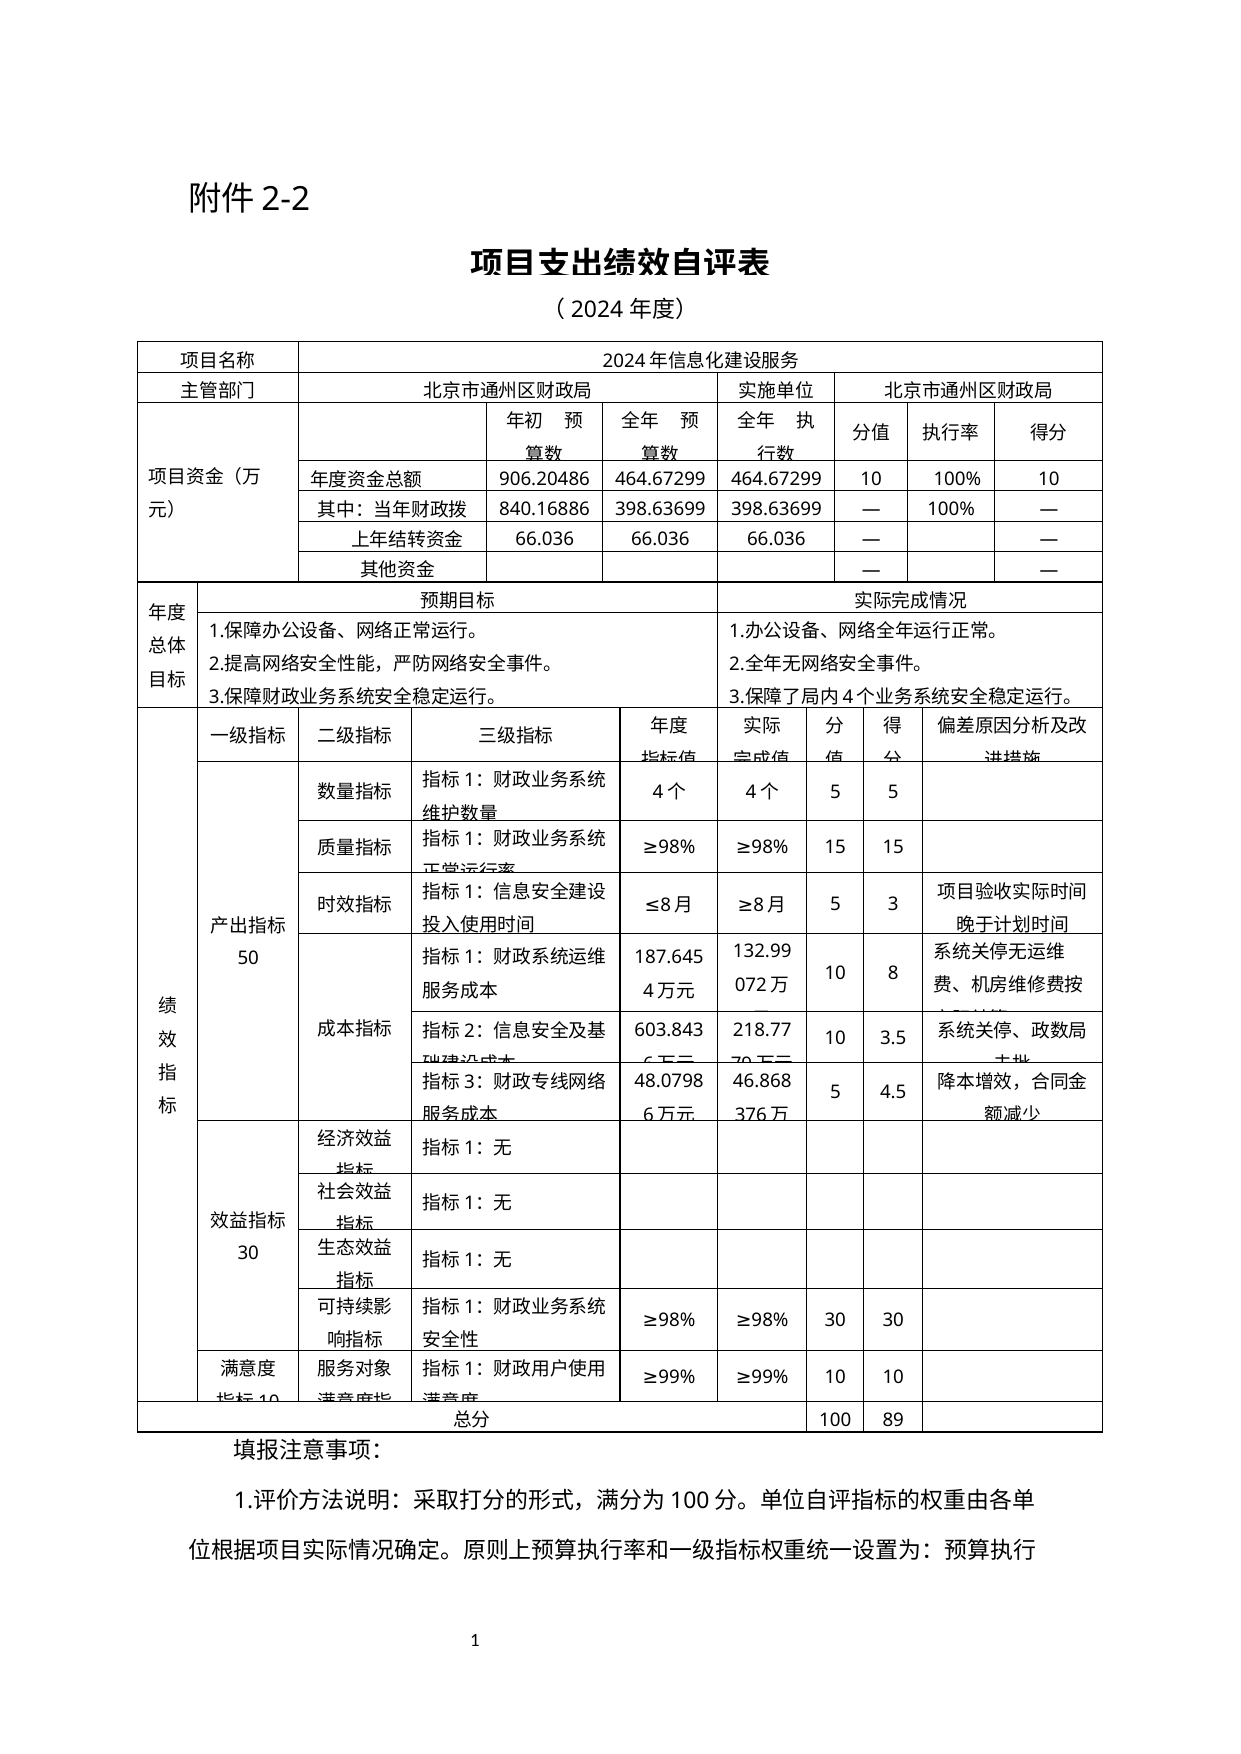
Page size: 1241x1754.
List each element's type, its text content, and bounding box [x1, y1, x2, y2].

text 填报注意事项： [188, 1433, 1052, 1466]
table_cell 年度 指标值 [621, 708, 717, 761]
table_cell 绩 效 指 标 [138, 708, 197, 1401]
table_cell — [995, 522, 1102, 551]
table_cell 实施单位 [718, 373, 834, 402]
table_cell ≥99% [718, 1351, 806, 1401]
table_cell （ 2024 年度） [137, 275, 1103, 341]
text 附件2-2 [188, 162, 1052, 229]
table_cell [487, 552, 602, 581]
table_cell 效益指标30 [198, 1121, 298, 1350]
table_cell 得分 [995, 403, 1102, 460]
table_cell 10 [807, 934, 863, 1011]
table_cell 3.5 [864, 1012, 922, 1062]
table_cell 指标1：财政业务系统正常运行率 [412, 821, 619, 872]
table_cell 2024年信息化建设服务 [299, 342, 1102, 372]
table_cell 30 [864, 1289, 922, 1350]
table_cell 398.636996 [603, 491, 717, 521]
table_cell ≥99% [621, 1351, 717, 1401]
table_cell 年初 预算数 [487, 403, 602, 460]
table_cell 100 [807, 1402, 863, 1431]
table_cell 三级指标 [412, 708, 619, 761]
table_cell 降本增效，合同金额减少 [923, 1063, 1102, 1120]
table_cell 指标1：财政系统运维服务成本 [412, 934, 619, 1011]
table_cell 603.8436万元 [621, 1012, 717, 1062]
table_cell 项目资金（万元） [138, 403, 298, 581]
table_cell 8 [864, 934, 922, 1011]
table_cell — [835, 522, 907, 551]
table_header 项目支出绩效自评表 [137, 229, 1103, 275]
table_cell 4.5 [864, 1063, 922, 1120]
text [188, 1466, 1052, 1565]
table_cell 时效指标 [299, 873, 411, 933]
table_cell 服务对象满意度指标 [299, 1351, 411, 1401]
table_cell 系统关停无运维费、机房维修费按实际结算 [923, 934, 1102, 1011]
table_cell [923, 821, 1102, 872]
table_cell 社会效益 指标 [299, 1174, 411, 1229]
table_cell [923, 1174, 1102, 1229]
table_cell 指标3：财政专线网络服务成本 [412, 1063, 619, 1120]
table_cell 5 [807, 762, 863, 820]
table_cell [908, 522, 994, 551]
table_cell 产出指标50 [198, 762, 298, 1120]
table_cell 实际 完成值 [718, 708, 806, 761]
table_cell [923, 1351, 1102, 1401]
table_cell 840.16886 [487, 491, 602, 521]
table_cell [299, 403, 486, 460]
table_cell 4个 [718, 762, 806, 820]
table_cell 生态效益 指标 [299, 1230, 411, 1288]
table_cell [621, 1121, 717, 1172]
table_cell [864, 1174, 922, 1229]
table_cell 指标2：信息安全及基础建设成本 [412, 1012, 619, 1062]
table_cell 执行率 [908, 403, 994, 460]
table_cell 项目验收实际时间晚于计划时间 [923, 873, 1102, 933]
table_cell 预期目标 [198, 583, 717, 612]
table_cell 5 [864, 762, 922, 820]
table_cell [621, 1230, 717, 1288]
table_cell 其他资金 [299, 552, 486, 581]
table_cell 年度总体目标 [138, 583, 197, 707]
table_cell [864, 1230, 922, 1288]
table_cell 分值 [835, 403, 907, 460]
table_cell 89 [864, 1402, 922, 1431]
table_cell 15 [864, 821, 922, 872]
table_cell 得分 [864, 708, 922, 761]
table_cell [603, 552, 717, 581]
table_cell [807, 1121, 863, 1172]
table_cell 指标1：财政业务系统安全性 [412, 1289, 619, 1350]
table_cell 48.07986万元 [621, 1063, 717, 1120]
table_cell 398.636996 [718, 491, 834, 521]
table_cell 北京市通州区财政局 [299, 373, 717, 402]
table_cell 10 [995, 461, 1102, 490]
table_cell 15 [807, 821, 863, 872]
table_cell 10 [807, 1012, 863, 1062]
table_cell [923, 762, 1102, 820]
table_cell ≥98% [718, 1289, 806, 1350]
table_cell 项目名称 [138, 342, 298, 372]
table_cell [864, 1121, 922, 1172]
table_cell 主管部门 [138, 373, 298, 402]
table_cell 5 [807, 1063, 863, 1120]
table_cell 经济效益 指标 [299, 1121, 411, 1172]
table_cell [807, 1230, 863, 1288]
table_cell [621, 1174, 717, 1229]
table_cell 3 [864, 873, 922, 933]
table_cell 一级指标 [198, 708, 298, 761]
table_cell — [835, 491, 907, 521]
table_cell 66.036 [718, 522, 834, 551]
table_cell 132.99072万元 [718, 934, 806, 1011]
table_cell 1.办公设备、网络全年运行正常。 2.全年无网络安全事件。 3.保障了局内4个业务系统安全稳定运行。 [718, 613, 1102, 707]
table_cell 上年结转资金 [299, 522, 486, 551]
table_cell — [995, 491, 1102, 521]
table_cell 指标1：信息安全建设投入使用时间 [412, 873, 619, 933]
table_cell 总分 [138, 1402, 806, 1431]
table_cell ≥98% [621, 1289, 717, 1350]
table_cell 全年 执行数 [718, 403, 834, 460]
table_cell — [995, 552, 1102, 581]
table_cell 100% [908, 491, 994, 521]
table_cell 10 [864, 1351, 922, 1401]
table_cell 成本指标 [299, 934, 411, 1120]
table_cell 实际完成情况 [718, 583, 1102, 612]
table_cell [807, 1174, 863, 1229]
table_cell 218.7779万元 [718, 1012, 806, 1062]
table_cell [718, 1121, 806, 1172]
table_cell 北京市通州区财政局 [835, 373, 1102, 402]
table_cell 其中：当年财政拨款 [299, 491, 486, 521]
table_cell 年度资金总额 [299, 461, 486, 490]
table_cell 系统关停、政数局未批 [923, 1012, 1102, 1062]
table_cell 100% [908, 461, 994, 490]
table_cell [923, 1121, 1102, 1172]
table_cell 46.868376万元 [718, 1063, 806, 1120]
table_cell [718, 552, 834, 581]
table_cell 464.672996 [603, 461, 717, 490]
table_cell 全年 预算数 [603, 403, 717, 460]
table_cell 偏差原因分析及改进措施 [923, 708, 1102, 761]
table_cell 1.保障办公设备、网络正常运行。 2.提高网络安全性能，严防网络安全事件。 3.保障财政业务系统安全稳定运行。 [198, 613, 717, 707]
table_cell [923, 1230, 1102, 1288]
table_cell 指标1：无 [412, 1230, 619, 1288]
table_cell 质量指标 [299, 821, 411, 872]
table_cell 指标1：财政业务系统维护数量 [412, 762, 619, 820]
table_cell 187.6454万元 [621, 934, 717, 1011]
table_cell 906.20486 [487, 461, 602, 490]
table_cell 4个 [621, 762, 717, 820]
table_cell [908, 552, 994, 581]
table_cell 指标1：无 [412, 1121, 619, 1172]
table_cell 满意度 指标10 [198, 1351, 298, 1401]
table_cell ≥8月 [718, 873, 806, 933]
table_cell — [835, 552, 907, 581]
table_cell [718, 1230, 806, 1288]
table_cell 分值 [807, 708, 863, 761]
table_cell 30 [807, 1289, 863, 1350]
table_cell 可持续影响指标 [299, 1289, 411, 1350]
table_cell [923, 1289, 1102, 1350]
table_cell 66.036 [487, 522, 602, 551]
table_cell 10 [835, 461, 907, 490]
table_cell 二级指标 [299, 708, 411, 761]
table_cell 66.036 [603, 522, 717, 551]
table_cell ≥98% [621, 821, 717, 872]
table_cell ≤8月 [621, 873, 717, 933]
table_cell [923, 1402, 1102, 1431]
table_cell 464.672996 [718, 461, 834, 490]
table_cell 数量指标 [299, 762, 411, 820]
table_cell 指标1：无 [412, 1174, 619, 1229]
table_cell 10 [807, 1351, 863, 1401]
table_cell 指标1：财政用户使用满意度 [412, 1351, 619, 1401]
table_cell 5 [807, 873, 863, 933]
table_cell [718, 1174, 806, 1229]
table_cell ≥98% [718, 821, 806, 872]
